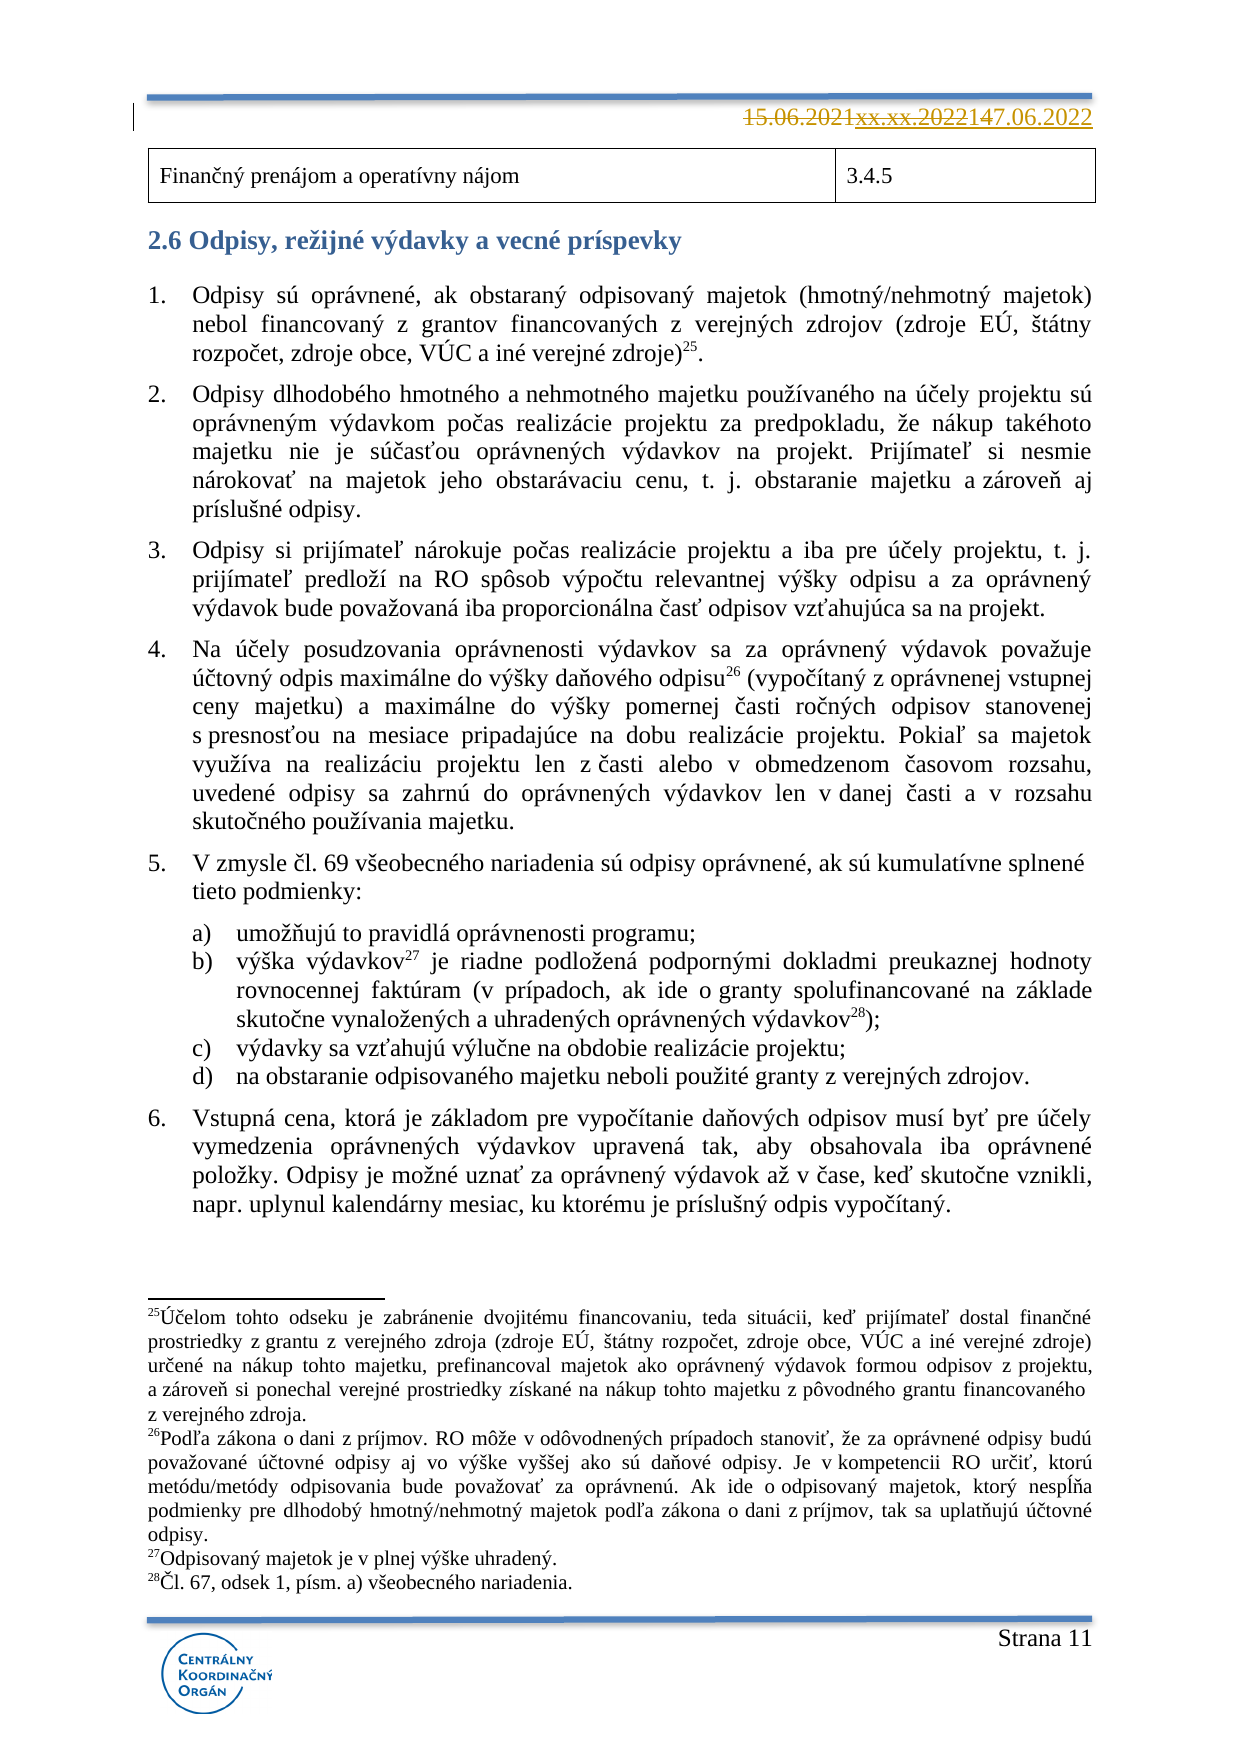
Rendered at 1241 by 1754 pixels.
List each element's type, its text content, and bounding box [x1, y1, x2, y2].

list Odpisy dlhodobého hmotného a nehmotného majetku používaného na účely projektu sú oprávneným výdavkom počas realizácie projektu za predpokladu, že nákup takéhoto majetku nie je súčasťou oprávnených výdavkov na projekt. Prijímateľ si nesmie nárokovať na majetok jeho obstarávaciu cenu, t. j. obstaranie majetku a zároveň aj príslušné odpisy. [148, 379, 1093, 523]
list Na účely posudzovania oprávnenosti výdavkov sa za oprávnený výdavok považuje účtovný odpis maximálne do výšky daňového odpisu (vypočítaný z oprávnenej vstupnej ceny majetku) a maximálne do výšky pomernej časti ročných odpisov stanovenej s presnosťou na mesiace pripadajúce na dobu realizácie projektu. Pokiaľ sa majetok využíva na realizáciu projektu len z časti alebo v obmedzenom časovom rozsahu, uvedené odpisy sa zahrnú do oprávnených výdavkov len v danej časti a v rozsahu skutočného používania majetku. [148, 634, 1093, 835]
picture [159, 1631, 272, 1713]
list Odpisy sú oprávnené, ak obstaraný odpisovaný majetok (hmotný/nehmotný majetok) nebol financovaný z grantov financovaných z verejných zdrojov (zdroje EÚ, štátny rozpočet, zdroje obce, VÚC a iné verejné zdroje). [148, 280, 1093, 366]
list umožňujú to pravidlá oprávnenosti programu; [192, 918, 1093, 946]
text 2.6 Odpisy, režijné výdavky a vecné príspevky [148, 224, 1093, 255]
list výdavky sa vzťahujú výlučne na obdobie realizácie projektu; [192, 1033, 1093, 1061]
list výška výdavkov je riadne podložená podpornými dokladmi preukaznej hodnoty rovnocennej faktúram (v prípadoch, ak ide o granty spolufinancované na základe skutočne vynaložených a uhradených oprávnených výdavkov); [192, 946, 1093, 1033]
list V zmysle čl. 69 všeobecného nariadenia sú odpisy oprávnené, ak sú kumulatívne splnené tieto podmienky: [148, 848, 1093, 905]
list na obstaranie odpisovaného majetku neboli použité granty z verejných zdrojov. [192, 1061, 1093, 1090]
list Odpisy si prijímateľ nárokuje počas realizácie projektu a iba pre účely projektu, t. j. prijímateľ predloží na RO spôsob výpočtu relevantnej výšky odpisu a za oprávnený výdavok bude považovaná iba proporcionálna časť odpisov vzťahujúca sa na projekt. [148, 535, 1093, 621]
table_cell 3.4.5 [836, 149, 1095, 202]
table_cell Finančný prenájom a operatívny nájom [149, 149, 835, 202]
list Vstupná cena, ktorá je základom pre vypočítanie daňových odpisov musí byť pre účely vymedzenia oprávnených výdavkov upravená tak, aby obsahovala iba oprávnené položky. Odpisy je možné uznať za oprávnený výdavok až v čase, keď skutočne vznikli, napr. uplynul kalendárny mesiac, ku ktorému je príslušný odpis vypočítaný. [148, 1103, 1093, 1218]
